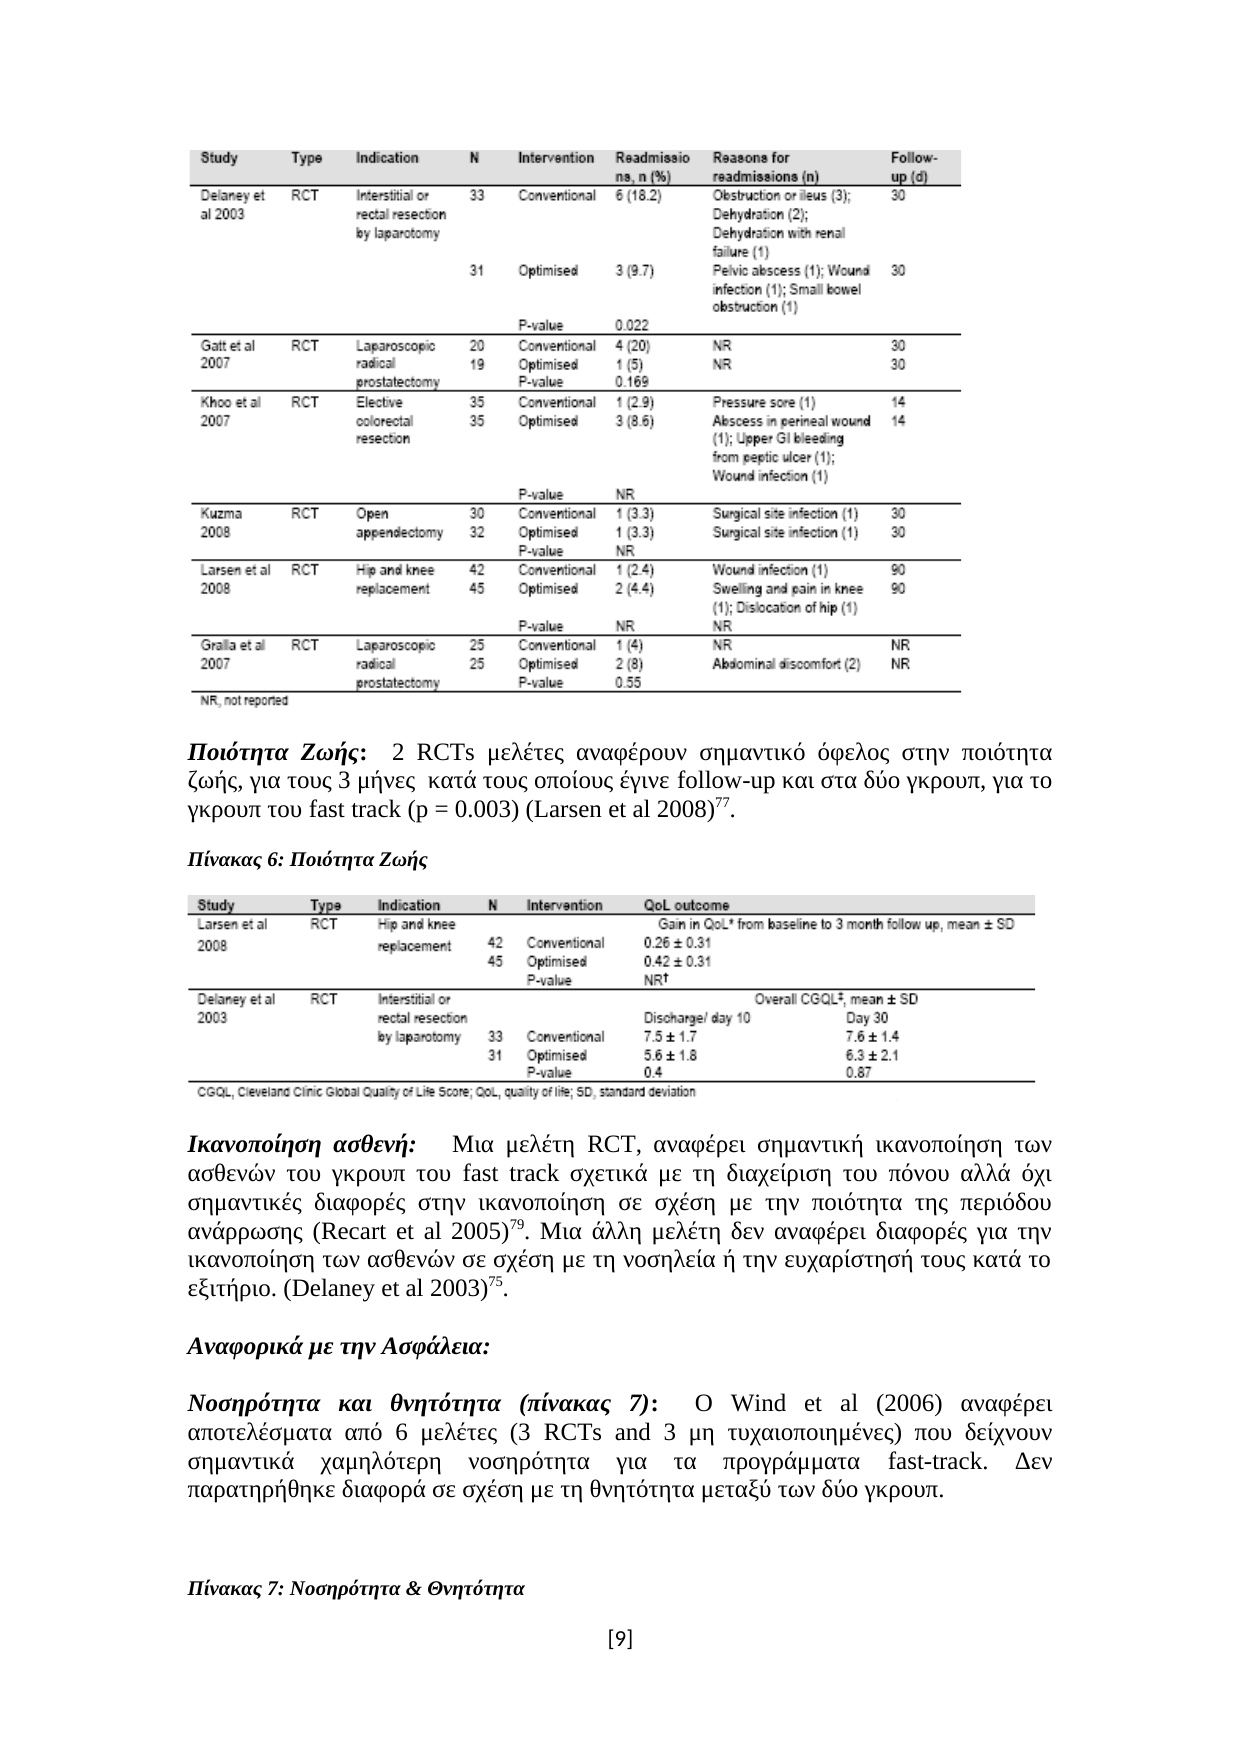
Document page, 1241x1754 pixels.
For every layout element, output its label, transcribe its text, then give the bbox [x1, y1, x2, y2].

text Αναφορικά με την Ασφάλεια: [187, 1331, 1053, 1359]
text Νοσηρότητα και θνητότητα (πίνακας 7): Ο Wind et al (2006) αναφέρει αποτελέσματα από 6 μελέτες (3 RCTs and 3 μη τυχαιοποιημένες) που δείχνουν σημαντικά χαμηλότερη νοσηρότητα για τα προγράμματα fast-track. Δεν παρατηρήθηκε διαφορά σε σχέση με τη θνητότητα μεταξύ των δύο γκρουπ. [187, 1388, 1053, 1503]
text Πίνακας 7: Νοσηρότητα & Θνητότητα [187, 1575, 1053, 1599]
text Πίνακας 6: Ποιότητα Ζωής [187, 847, 1053, 871]
